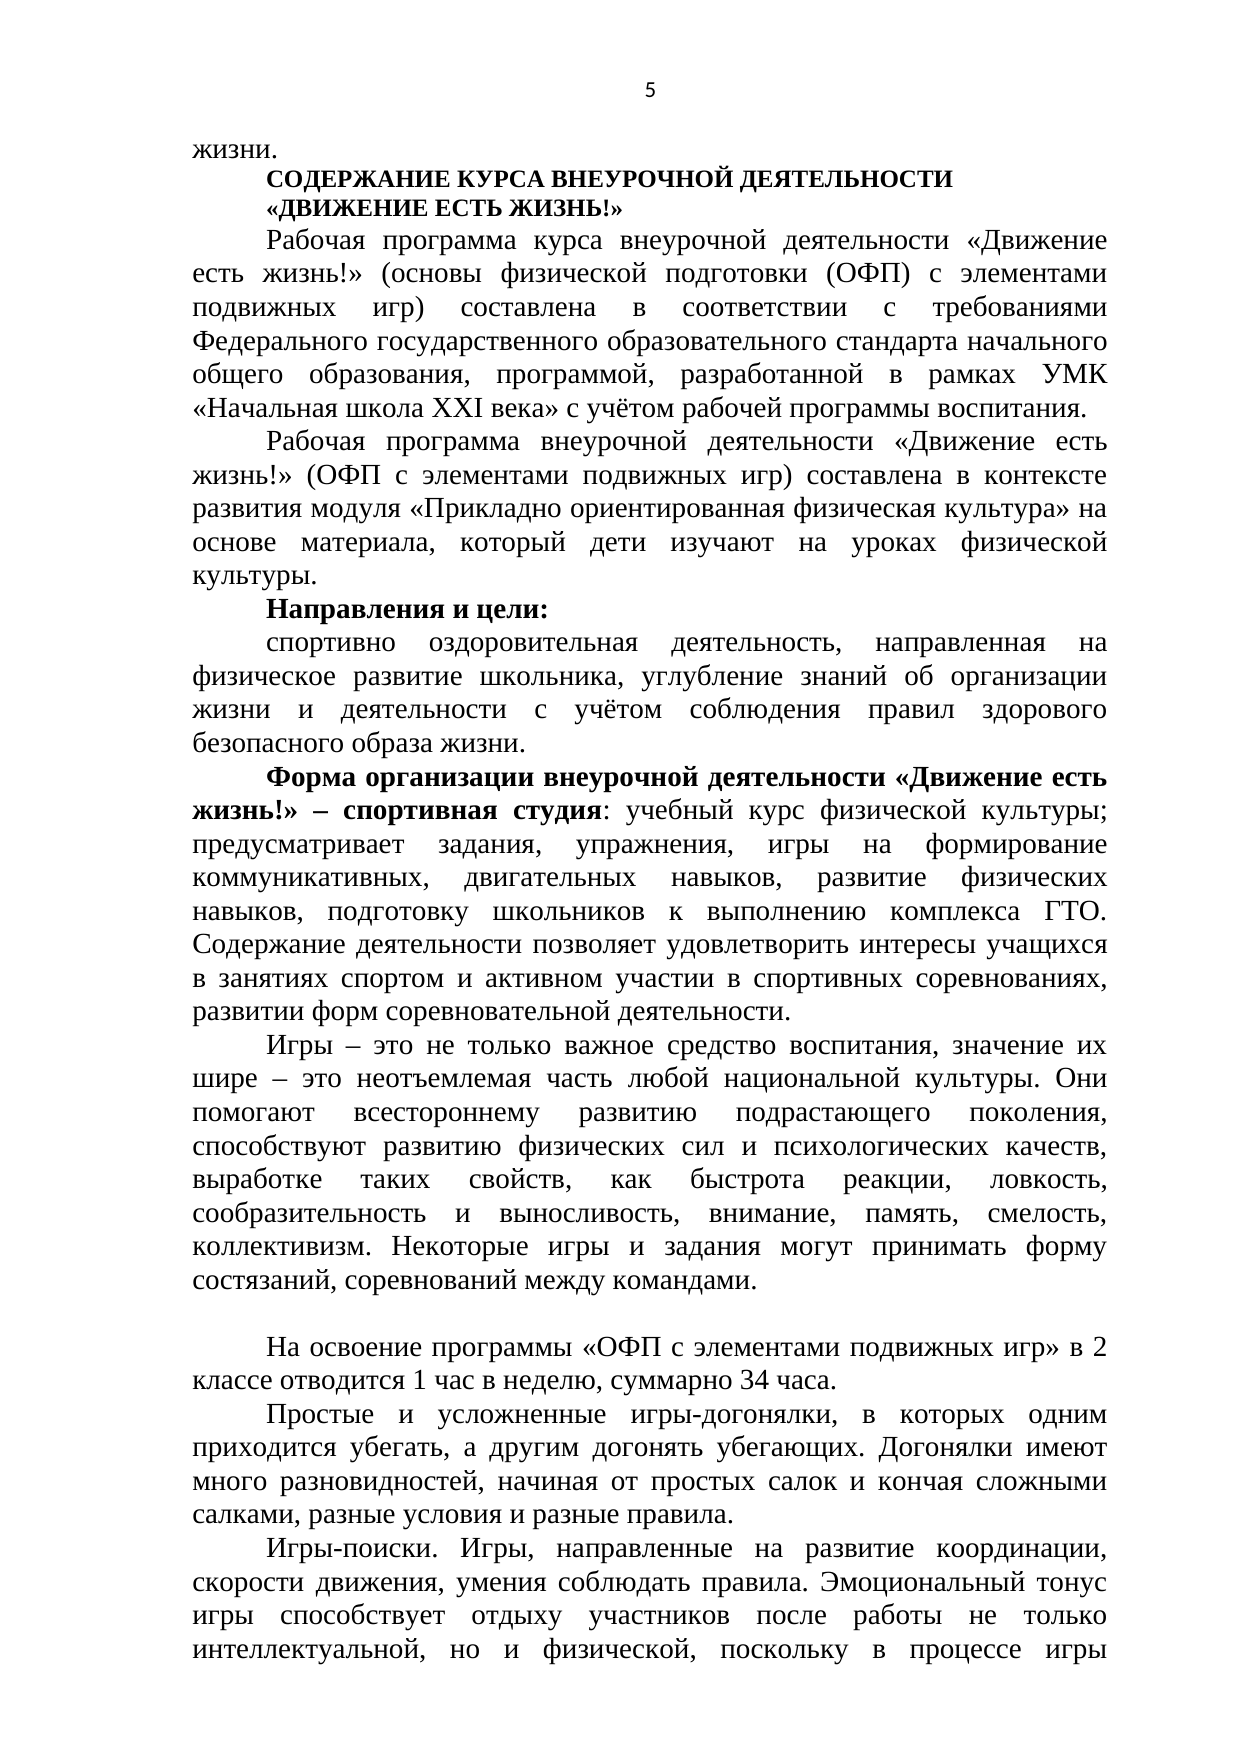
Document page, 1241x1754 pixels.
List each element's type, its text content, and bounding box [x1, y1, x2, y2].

text Рабочая программа курса внеурочной деятельности «Движение есть жизнь!» (основы физической подготовки (ОФП) с элементами подвижных игр) составлена в соответствии с требованиями Федерального государственного образовательного стандарта начального общего образования, программой, разработанной в рамках УМК «Начальная школа XXI века» с учётом рабочей программы воспитания. [192, 222, 1108, 423]
text Направления и цели: [192, 591, 1108, 624]
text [192, 1530, 1108, 1664]
text На освоение программы «ОФП с элементами подвижных игр» в 2 классе отводится 1 час в неделю, суммарно 34 часа. [192, 1329, 1108, 1396]
text Игры – это не только важное средство воспитания, значение их шире – это неотъемлемая часть любой национальной культуры. Они помогают всестороннему развитию подрастающего поколения, способствуют развитию физических сил и психологических качеств, выработке таких свойств, как быстрота реакции, ловкость, сообразительность и выносливость, внимание, память, смелость, коллективизм. Некоторые игры и задания могут принимать форму состязаний, соревнований между командами. [192, 1027, 1108, 1295]
text Форма организации внеурочной деятельности «Движение есть жизнь!» – спортивная студия: учебный курс физической культуры; предусматривает задания, упражнения, игры на формирование коммуникативных, двигательных навыков, развитие физических навыков, подготовку школьников к выполнению комплекса ГТО. Содержание деятельности позволяет удовлетворить интересы учащихся в занятиях спортом и активном участии в спортивных соревнованиях, развитии форм соревновательной деятельности. [192, 759, 1108, 1027]
text спортивно оздоровительная деятельность, направленная на физическое развитие школьника, углубление знаний об организации жизни и деятельности с учётом соблюдения правил здорового безопасного образа жизни. [192, 624, 1108, 759]
text СОДЕРЖАНИЕ КУРСА ВНЕУРОЧНОЙ ДЕЯТЕЛЬНОСТИ [192, 164, 1108, 193]
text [192, 131, 1108, 164]
text Простые и усложненные игры-догонялки, в которых одним приходится убегать, а другим догонять убегающих. Догонялки имеют много разновидностей, начиная от простых салок и кончая сложными салками, разные условия и разные правила. [192, 1396, 1108, 1530]
text «ДВИЖЕНИЕ ЕСТЬ ЖИЗНЬ!» [192, 193, 1108, 222]
text Рабочая программа внеурочной деятельности «Движение есть жизнь!» (ОФП с элементами подвижных игр) составлена в контексте развития модуля «Прикладно ориентированная физическая культура» на основе материала, который дети изучают на уроках физической культуры. [192, 423, 1108, 591]
